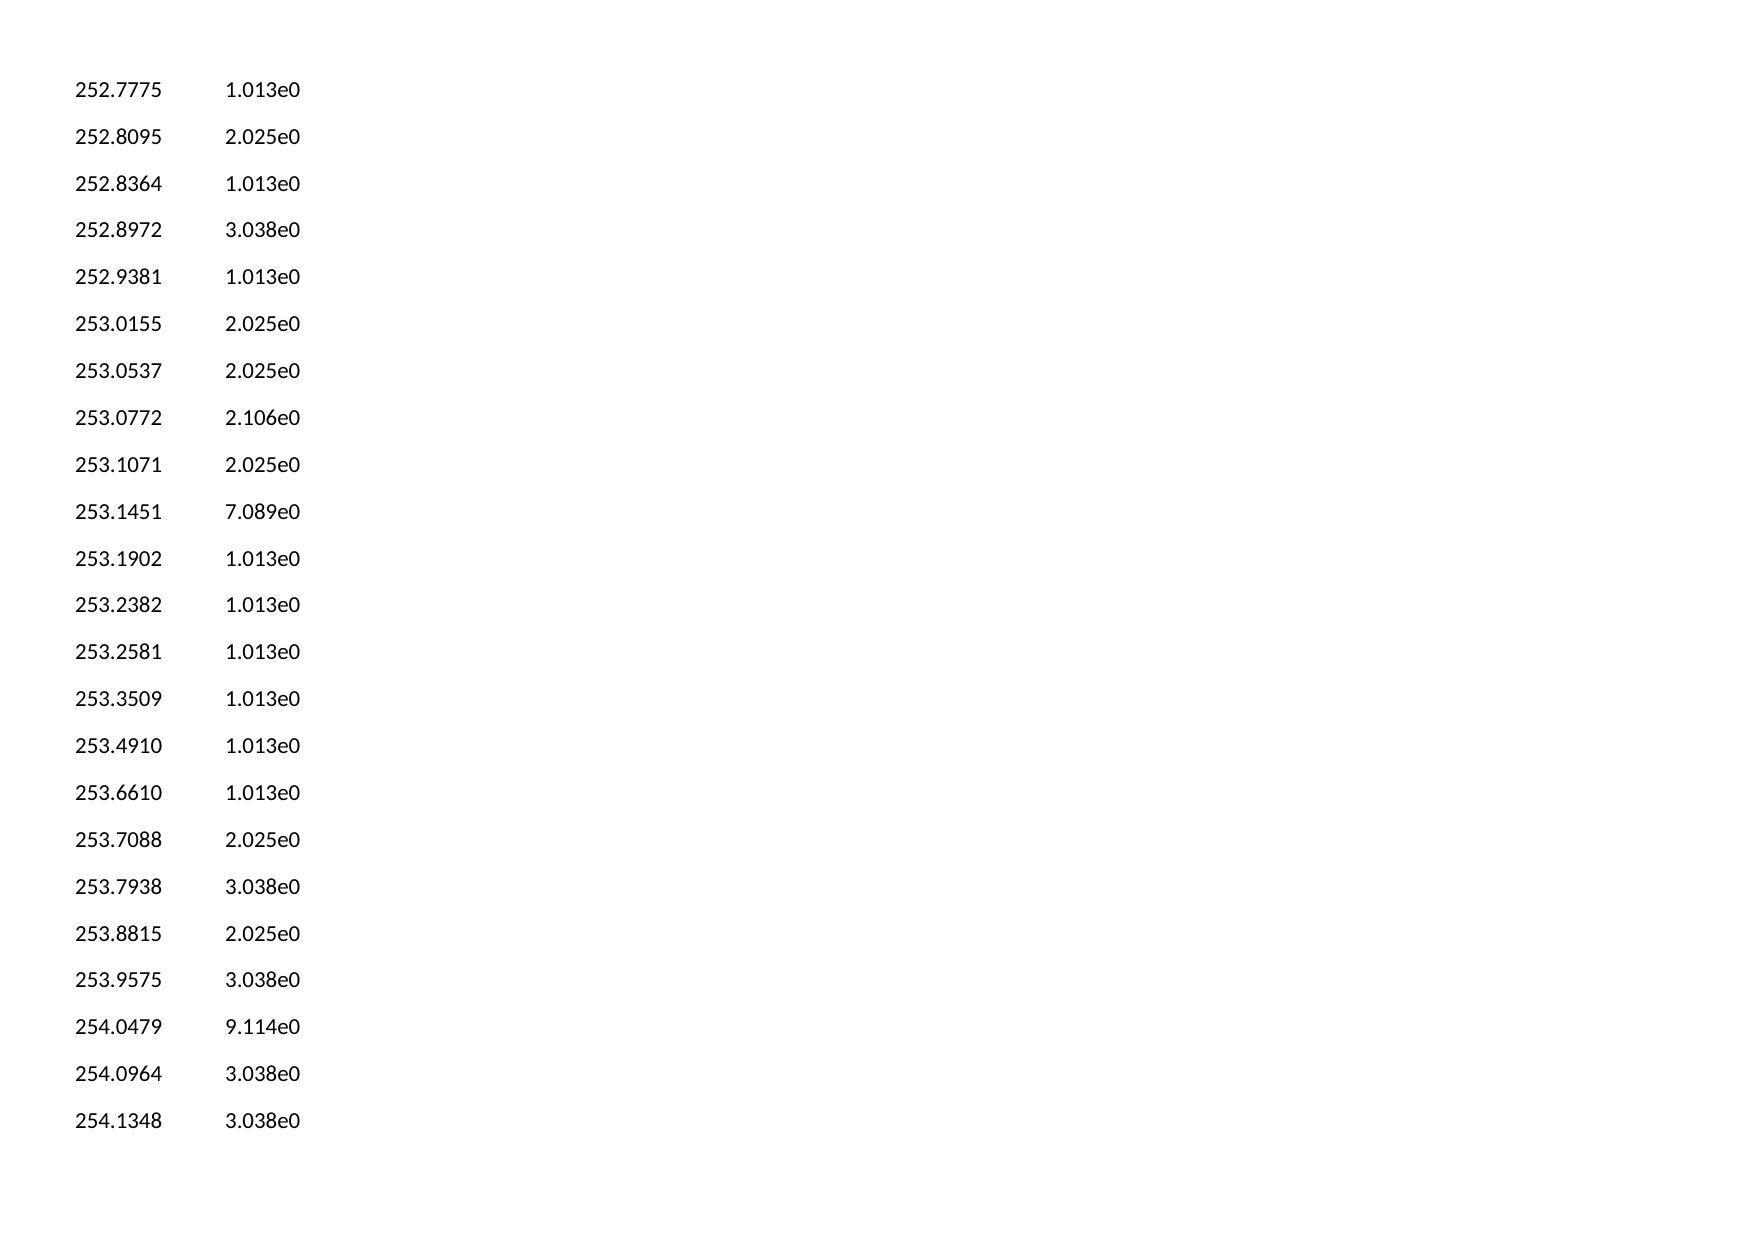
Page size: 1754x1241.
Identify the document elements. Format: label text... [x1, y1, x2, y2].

text 252.8972 3.038e0 [75, 216, 1679, 244]
text 252.7775 1.013e0 [75, 75, 1679, 103]
text 252.9381 1.013e0 [75, 262, 1679, 291]
text 253.6610 1.013e0 [75, 778, 1679, 806]
text 252.8095 2.025e0 [75, 122, 1679, 150]
text 254.0479 9.114e0 [75, 1012, 1679, 1041]
text 253.1071 2.025e0 [75, 450, 1679, 478]
text 253.4910 1.013e0 [75, 731, 1679, 759]
text 253.1902 1.013e0 [75, 544, 1679, 572]
text 253.0155 2.025e0 [75, 309, 1679, 337]
text 253.8815 2.025e0 [75, 919, 1679, 947]
text 253.7088 2.025e0 [75, 825, 1679, 853]
text 253.1451 7.089e0 [75, 497, 1679, 525]
text 253.0772 2.106e0 [75, 403, 1679, 431]
text 254.0964 3.038e0 [75, 1059, 1679, 1087]
text 253.0537 2.025e0 [75, 356, 1679, 384]
text 253.3509 1.013e0 [75, 684, 1679, 712]
text 253.2382 1.013e0 [75, 591, 1679, 619]
text 253.2581 1.013e0 [75, 637, 1679, 666]
text 252.8364 1.013e0 [75, 169, 1679, 197]
text 253.9575 3.038e0 [75, 966, 1679, 994]
text 254.1348 3.038e0 [75, 1106, 1679, 1134]
text 253.7938 3.038e0 [75, 872, 1679, 900]
